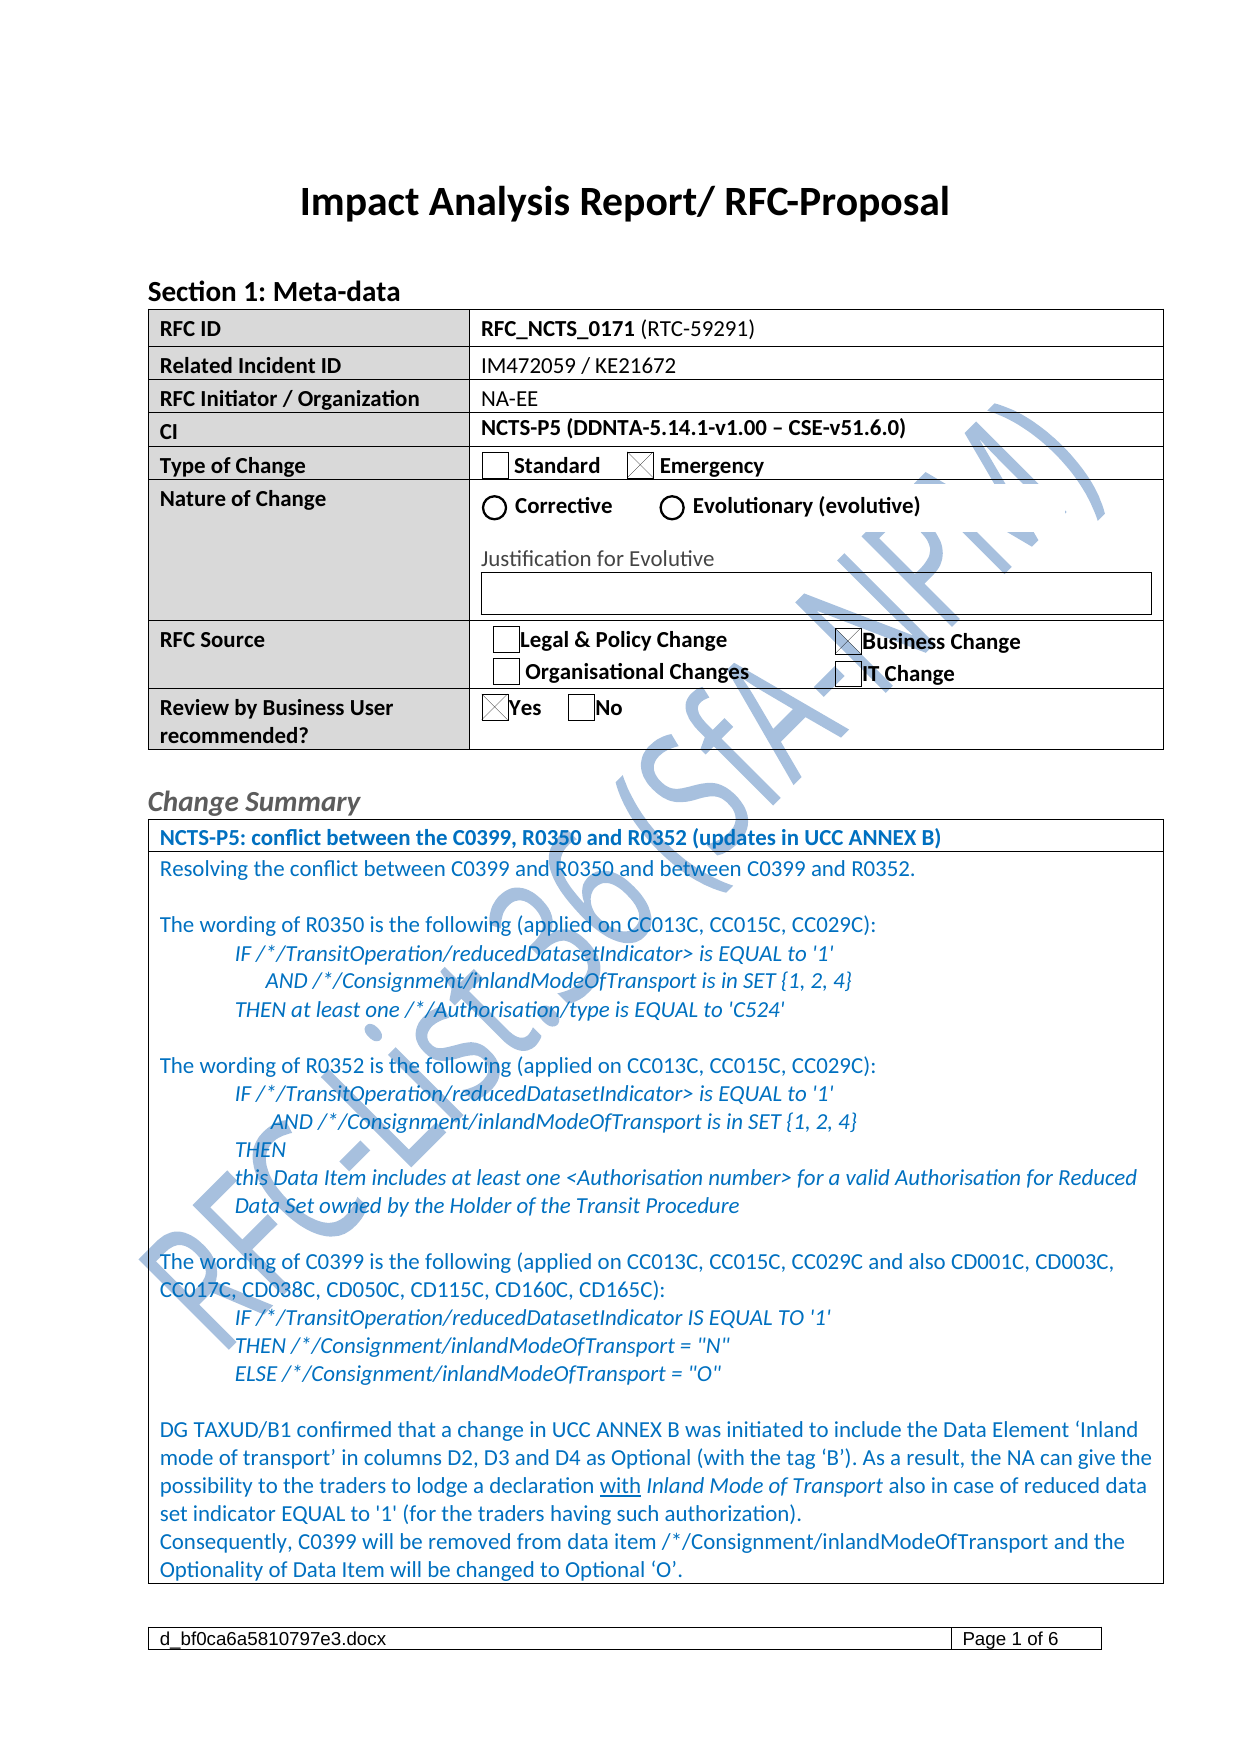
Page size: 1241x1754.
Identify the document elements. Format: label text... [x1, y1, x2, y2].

table_cell Type of Change [149, 447, 469, 479]
table_header RFC_NCTS_0171 (RTC-59291) [470, 310, 1163, 346]
table_cell NA-EE [470, 380, 1163, 412]
text Section 1: Meta-data [148, 273, 1102, 308]
table_cell RFC Source [149, 621, 469, 688]
table_cell IM472059 / KE21672 [470, 347, 1163, 379]
table_cell Yes No [470, 689, 1163, 749]
table_header RFC ID [149, 310, 469, 346]
table_header NCTS-P5: conflict between the C0399, R0350 and R0352 (updates in UCC ANNEX B) [149, 820, 1163, 851]
subtitle Impact Analysis Report/ RFC-Proposal [148, 175, 1102, 226]
table_cell Resolving the conflict between C0399 and R0350 and between C0399 and R0352. The wording of R0350 is the following (applied on CC013C, CC015C, CC029C): IF /*/TransitOperation/reducedDatasetIndicator> is EQUAL to '1' AND /*/Consignment/inlandModeOfTransport is in SET {1, 2, 4} THEN at least one /*/Authorisation/type is EQUAL to 'C524' The wording of R0352 is the following (applied on CC013C, CC015C, CC029C): IF /*/TransitOperation/reducedDatasetIndicator> is EQUAL to '1' AND /*/Consignment/inlandModeOfTransport is in SET {1, 2, 4} THEN this Data Item includes at least one <Authorisation number> for a valid Authorisation for Reduced Data Set owned by the Holder of the Transit Procedure The wording of C0399 is the following (applied on CC013C, CC015C, CC029C and also CD001C, CD003C, CC017C, CD038C, CD050C, CD115C, CD160C, CD165C): IF /*/TransitOperation/reducedDatasetIndicator IS EQUAL TO '1' THEN /*/Consignment/inlandModeOfTransport = "N" ELSE /*/Consignment/inlandModeOfTransport = "O" DG TAXUD/B1 confirmed that a change in UCC ANNEX B was initiated to include the Data Element ‘Inland mode of transport’ in columns D2, D3 and D4 as Optional (with the tag ‘B’). As a result, the NA can give the possibility to the traders to lodge a declaration with Inland Mode of Transport also in case of reduced data set indicator EQUAL to '1' (for the traders having such authorization). Consequently, C0399 will be removed from data item /*/Consignment/inlandModeOfTransport and the Optionality of Data Item will be changed to Optional ‘O’. [149, 852, 1163, 1583]
table_cell NCTS-P5 (DDNTA-5.14.1-v1.00 – CSE-v51.6.0) [470, 413, 1163, 446]
table_cell Review by Business User recommended? [149, 689, 469, 749]
table_cell Justification for Evolutive [470, 480, 1163, 620]
table_cell Standard Emergency [470, 447, 1163, 479]
table_cell Related Incident ID [149, 347, 469, 379]
table_cell Nature of Change [149, 480, 469, 620]
table_cell RFC Initiator / Organization [149, 380, 469, 412]
table_cell CI [149, 413, 469, 446]
text Change Summary [148, 783, 1102, 819]
table_cell [470, 621, 1163, 688]
